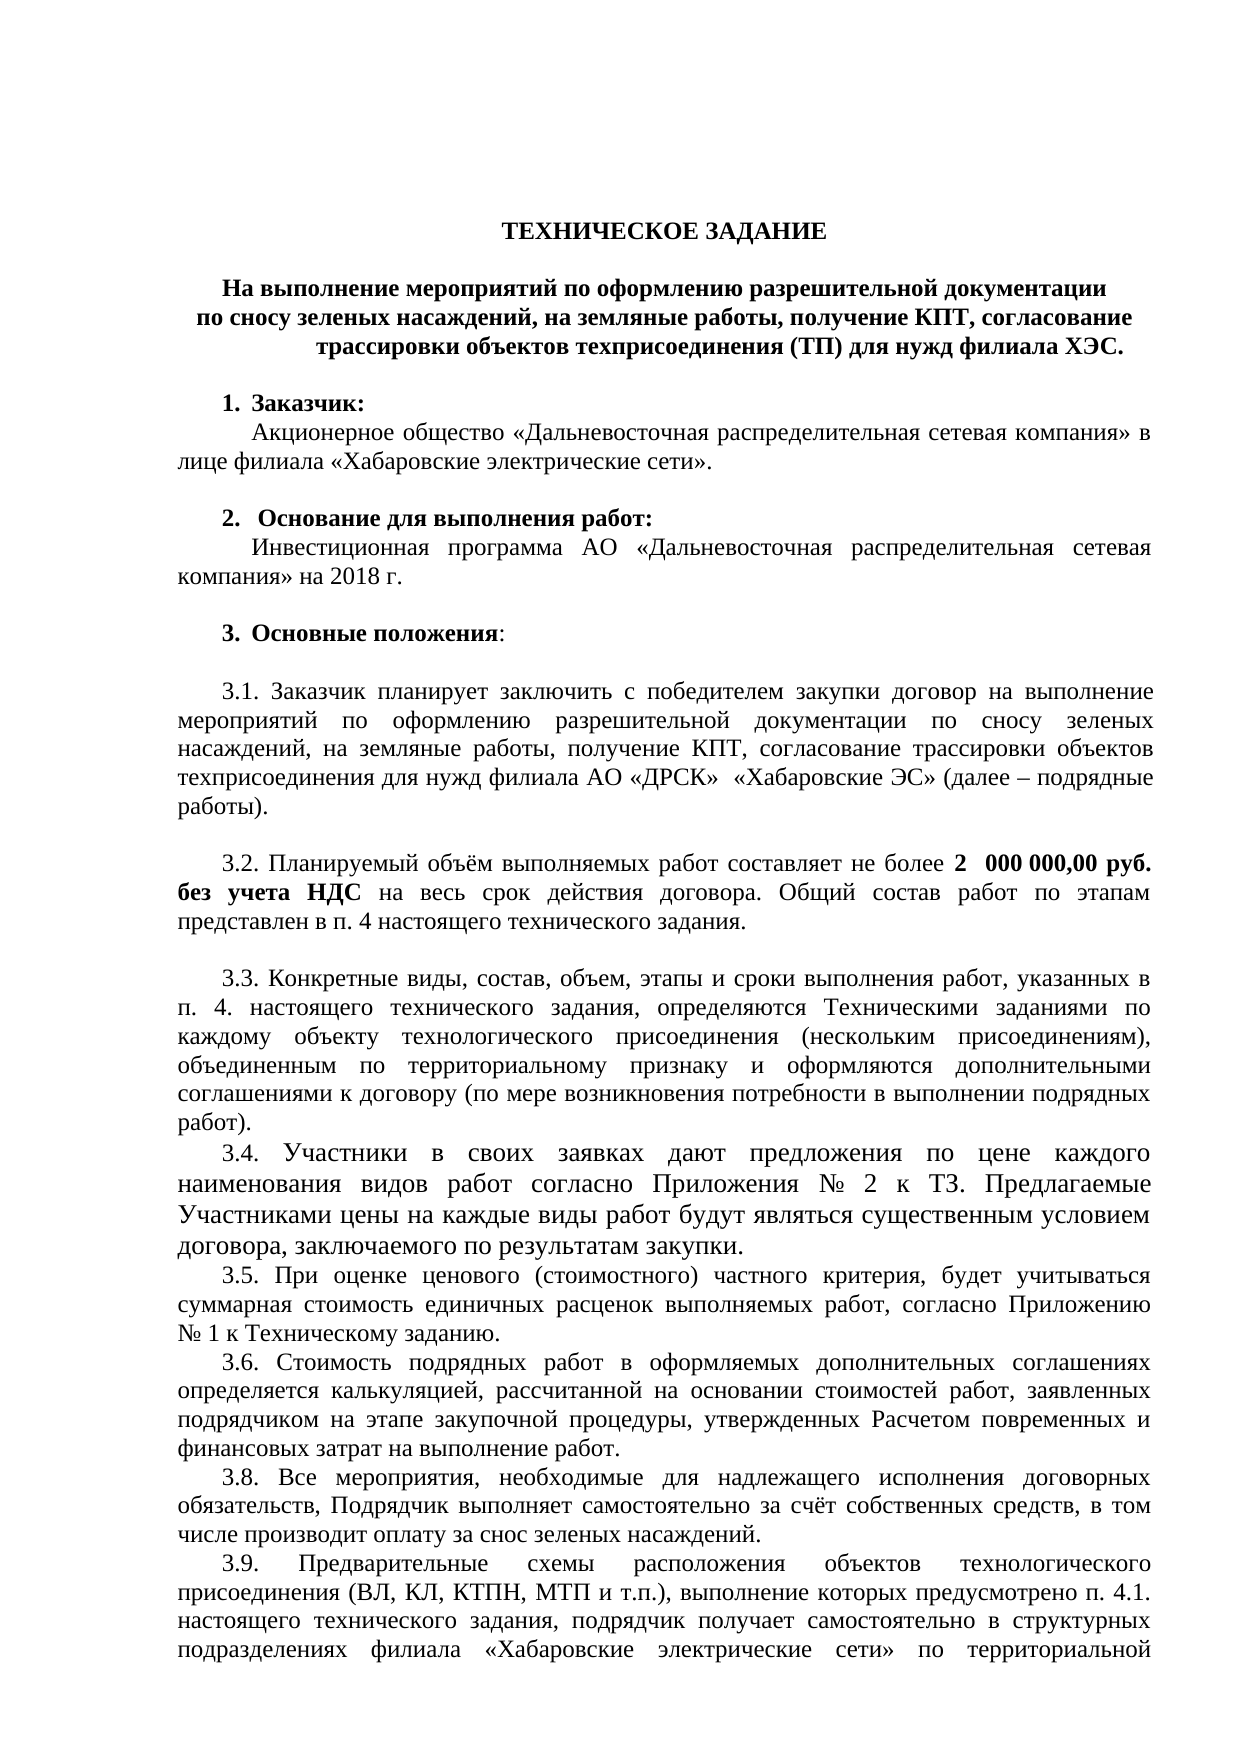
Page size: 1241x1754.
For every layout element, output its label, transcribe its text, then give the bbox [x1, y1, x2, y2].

text Акционерное общество «Дальневосточная распределительная сетевая компания» в лице филиала «Хабаровские электрические сети». [177, 417, 1152, 475]
text Инвестиционная программа АО «Дальневосточная распределительная сетевая компания» на 2018 г. [177, 532, 1152, 590]
text 3.4. Участники в своих заявках дают предложения по цене каждого наименования видов работ согласно Приложения № 2 к ТЗ. Предлагаемые Участниками цены на каждые виды работ будут являться существенным условием договора, заключаемого по результатам закупки. [177, 1136, 1152, 1261]
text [177, 1548, 1152, 1663]
text На выполнение мероприятий по оформлению разрешительной документации [177, 273, 1152, 302]
text 3.5. При оценке ценового (стоимостного) частного критерия, будет учитываться суммарная стоимость единичных расценок выполняемых работ, согласно Приложению № 1 к Техническому заданию. [177, 1261, 1152, 1347]
list Основные положения: [222, 618, 1152, 647]
text 3.3. Конкретные виды, состав, объем, этапы и сроки выполнения работ, указанных в п. 4. настоящего технического задания, определяются Техническими заданиями по каждому объекту технологического присоединения (нескольким присоединениям), объединенным по территориальному признаку и оформляются дополнительными соглашениями к договору (по мере возникновения потребности в выполнении подрядных работ). [177, 963, 1152, 1136]
text ТЕХНИЧЕСКОЕ ЗАДАНИЕ [177, 216, 1152, 245]
text 3.8. Все мероприятия, необходимые для надлежащего исполнения договорных обязательств, Подрядчик выполняет самостоятельно за счёт собственных средств, в том числе производит оплату за снос зеленых насаждений. [177, 1462, 1152, 1548]
text 3.6. Стоимость подрядных работ в оформляемых дополнительных соглашениях определяется калькуляцией, рассчитанной на основании стоимостей работ, заявленных подрядчиком на этапе закупочной процедуры, утвержденных Расчетом повременных и финансовых затрат на выполнение работ. [177, 1347, 1152, 1462]
list Основание для выполнения работ: [222, 503, 1152, 532]
text 3.2. Планируемый объём выполняемых работ составляет не более 2 000 000,00 руб. без учета НДС на весь срок действия договора. Общий состав работ по этапам представлен в п. 4 настоящего технического задания. [177, 848, 1152, 935]
list Заказчик: [222, 388, 1152, 417]
text 3.1. Заказчик планирует заключить с победителем закупки договор на выполнение мероприятий по оформлению разрешительной документации по сносу зеленых насаждений, на земляные работы, получение КПТ, согласование трассировки объектов техприсоединения для нужд филиала АО «ДРСК» «Хабаровские ЭС» (далее – подрядные работы). [177, 676, 1155, 820]
text по сносу зеленых насаждений, на земляные работы, получение КПТ, согласование трассировки объектов техприсоединения (ТП) для нужд филиала ХЭС. [177, 302, 1152, 360]
